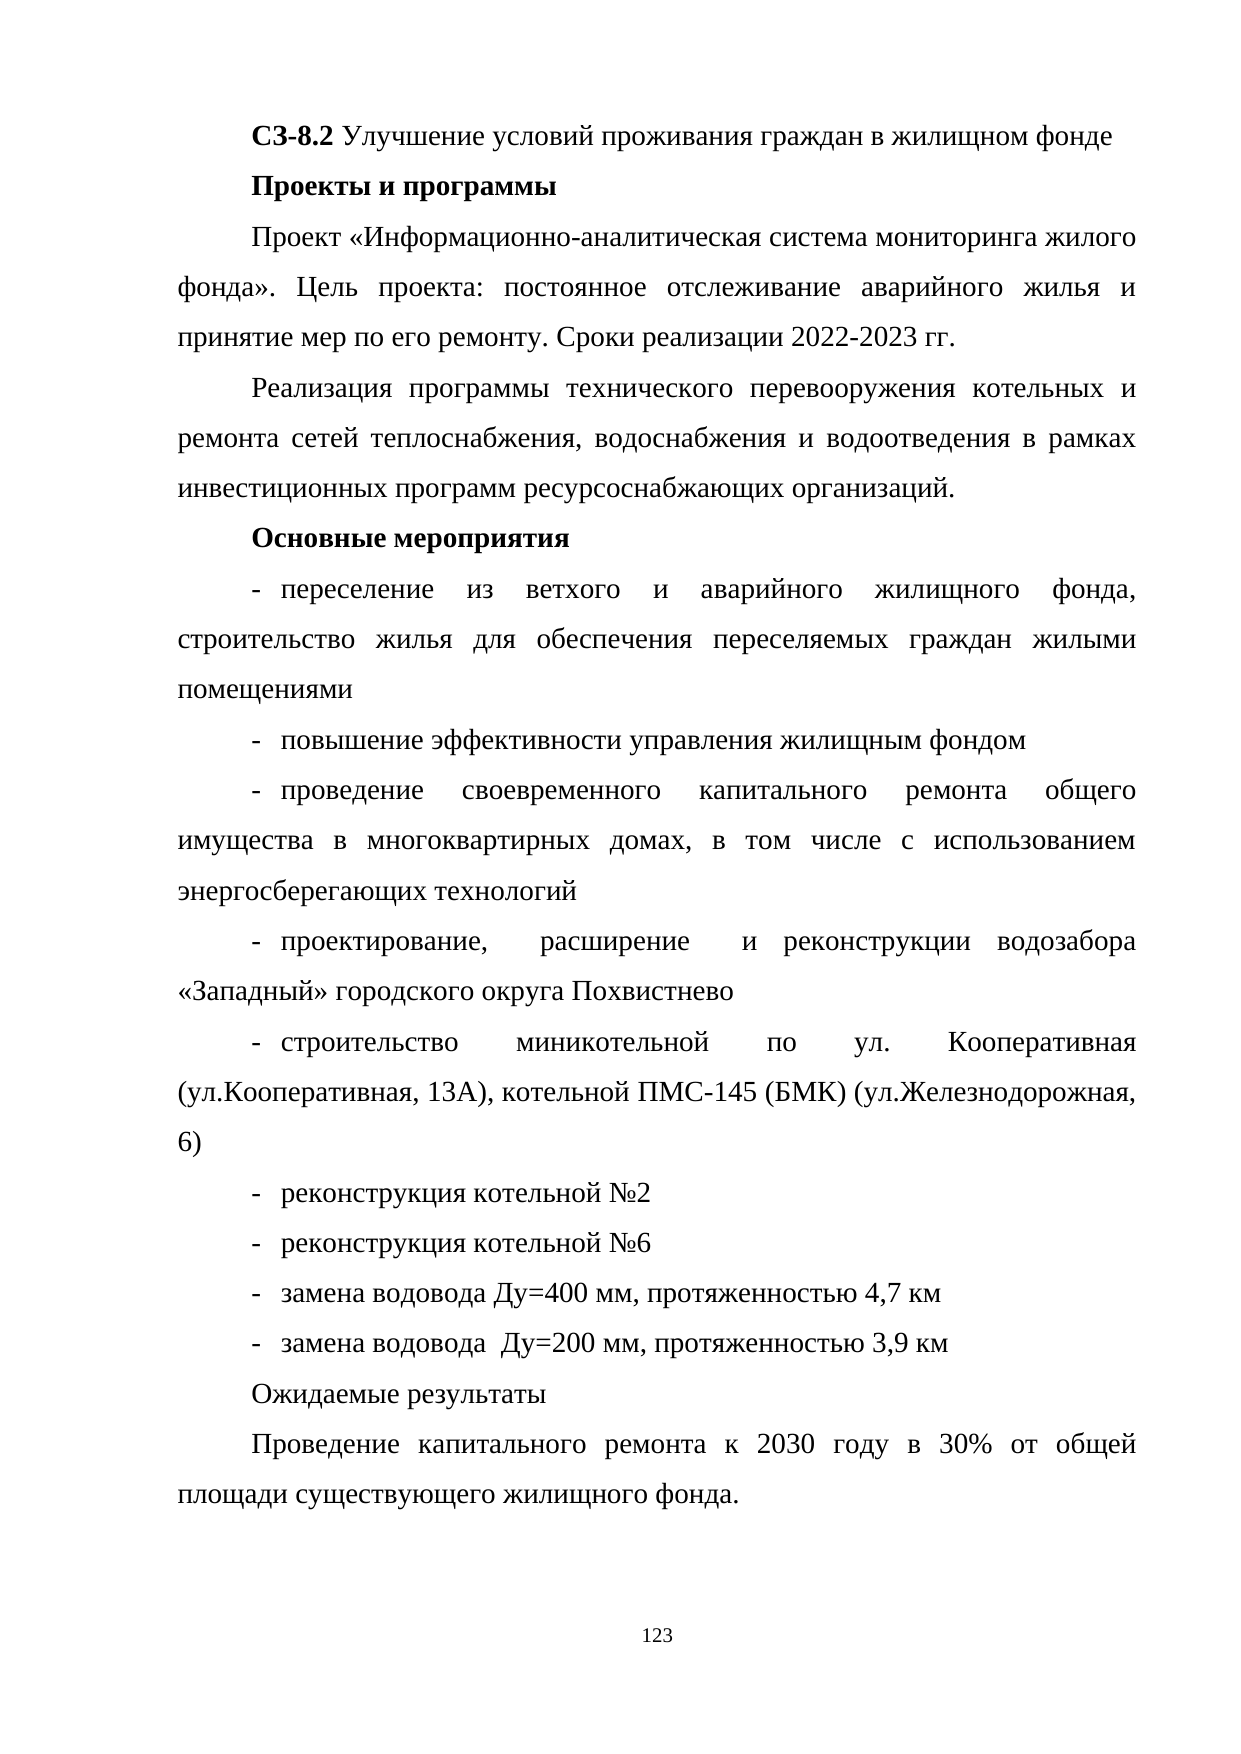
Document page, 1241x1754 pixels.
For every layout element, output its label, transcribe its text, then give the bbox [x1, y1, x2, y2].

list переселение из ветхого и аварийного жилищного фонда, строительство жилья для обеспечения переселяемых граждан жилыми помещениями [177, 571, 1137, 705]
text Проект «Информационно-аналитическая система мониторинга жилого фонда». Цель проекта: постоянное отслеживание аварийного жилья и принятие мер по его ремонту. Сроки реализации 2022-2023 гг. [177, 219, 1137, 353]
list реконструкция котельной №2 [177, 1175, 1137, 1208]
text Проекты и программы [177, 168, 1137, 202]
text Проведение капитального ремонта к 2030 году в 30% от общей площади существующего жилищного фонда. [177, 1426, 1137, 1510]
text Основные мероприятия [177, 521, 1137, 554]
list проектирование, расширение и реконструкции водозабора «Западный» городского округа Похвистнево [177, 923, 1137, 1007]
list замена водовода Ду=400 мм, протяженностью 4,7 км [177, 1275, 1137, 1309]
list строительство миникотельной по ул. Кооперативная (ул.Кооперативная, 13А), котельной ПМС-145 (БМК) (ул.Железнодорожная, 6) [177, 1024, 1137, 1158]
list проведение своевременного капитального ремонта общего имущества в многоквартирных домах, в том числе с использованием энергосберегающих технологий [177, 772, 1137, 906]
text Реализация программы технического перевооружения котельных и ремонта сетей теплоснабжения, водоснабжения и водоотведения в рамках инвестиционных программ ресурсоснабжающих организаций. [177, 370, 1137, 504]
list повышение эффективности управления жилищным фондом [177, 722, 1137, 755]
text СЗ-8.2 Улучшение условий проживания граждан в жилищном фонде [177, 118, 1137, 152]
list замена водовода Ду=200 мм, протяженностью 3,9 км [177, 1326, 1137, 1359]
text Ожидаемые результаты [177, 1376, 1137, 1409]
list реконструкция котельной №6 [177, 1225, 1137, 1258]
